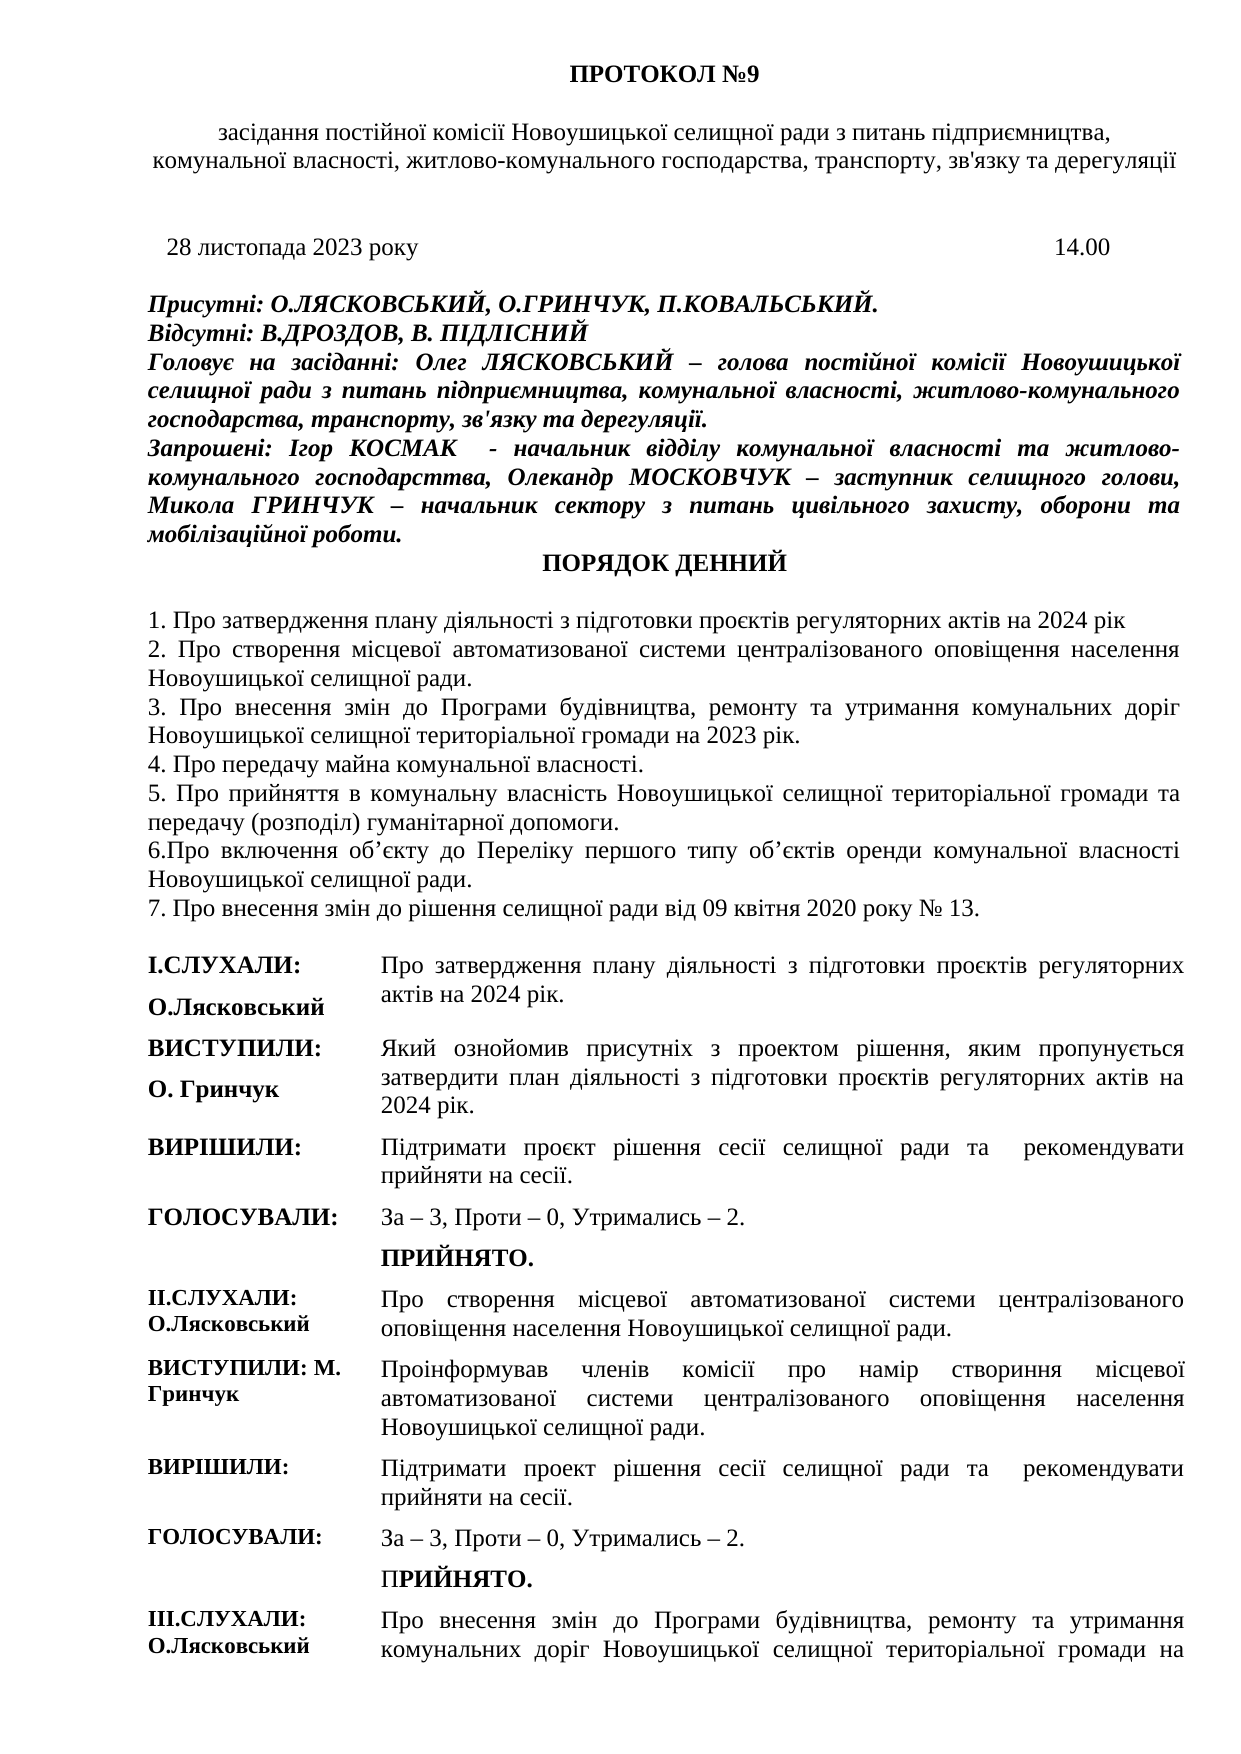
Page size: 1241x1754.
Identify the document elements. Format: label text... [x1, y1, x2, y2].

text Запрошені: Ігор КОСМАК - начальник відділу комунальної власності та житлово-комунального господарсттва, Олекандр МОСКОВЧУК – заступник селищного голови, Микола ГРИНЧУК – начальник сектору з питань цивільного захисту, оборони та мобілізаційної роботи. [148, 433, 1181, 548]
text 4. Про передачу майна комунальної власності. [148, 749, 1181, 778]
text Присутні: О.ЛЯСКОВСЬКИЙ, О.ГРИНЧУК, П.КОВАЛЬСЬКИЙ. [148, 289, 1181, 318]
table_cell Підтримати проект рішення сесії селищної ради та рекомендувати прийняти на сесії. [369, 1453, 1196, 1523]
text засідання постійної комісії Новоушицької селищної ради з питань підприємництва, комунальної власності, житлово-комунального господарства, транспорту, зв'язку та дерегуляції [148, 117, 1181, 174]
table_cell Про створення місцевої автоматизованої системи централізованого оповіщення населення Новоушицької селищної ради. [369, 1284, 1196, 1354]
table_header Про затвердження плану діяльності з підготовки проєктів регуляторних актів на 2024 рік. [369, 950, 1196, 1033]
table_cell ГОЛОСУВАЛИ: [136, 1202, 369, 1284]
table_cell Проінформував членів комісії про намір створиння місцевої автоматизованої системи централізованого оповіщення населення Новоушицької селищної ради. [369, 1354, 1196, 1453]
text Головує на засіданні: Олег ЛЯСКОВСЬКИЙ – голова постійної комісії Новоушицької селищної ради з питань підприємництва, комунальної власності, житлово-комунального господарства, транспорту, зв'язку та дерегуляції. [148, 347, 1181, 433]
text 1. Про затвердження плану діяльності з підготовки проєктів регуляторних актів на 2024 рік [148, 605, 1181, 634]
table_cell ВИСТУПИЛИ: О. Гринчук [136, 1033, 369, 1132]
text 6.Про включення об’єкту до Переліку першого типу об’єктів оренди комунальної власності Новоушицької селищної ради. [148, 835, 1181, 893]
text ПРОТОКОЛ №9 [148, 59, 1181, 88]
table_cell Який ознойомив присутніх з проектом рішення, яким пропунується затвердити план діяльності з підготовки проєктів регуляторних актів на 2024 рік. [369, 1033, 1196, 1132]
table_cell Підтримати проєкт рішення сесії селищної ради та рекомендувати прийняти на сесії. [369, 1132, 1196, 1202]
text ПОРЯДОК ДЕННИЙ [148, 548, 1181, 577]
text 2. Про створення місцевої автоматизованої системи централізованого оповіщення населення Новоушицької селищної ради. [148, 634, 1181, 692]
table_header I.СЛУХАЛИ: О.Лясковський [136, 950, 369, 1033]
table_cell ГОЛОСУВАЛИ: [136, 1523, 369, 1605]
table_cell За – 3, Проти – 0, Утримались – 2. ПРИЙНЯТО. [369, 1523, 1196, 1605]
text Відсутні: В.ДРОЗДОВ, В. ПІДЛІСНИЙ [148, 318, 1181, 347]
text 7. Про внесення змін до рішення селищної ради від 09 квітня 2020 року № 13. [148, 893, 1181, 922]
text 28 листопада 2023 року 14.00 [148, 232, 1181, 260]
table_cell ВИРІШИЛИ: [136, 1453, 369, 1523]
table_cell ВИРІШИЛИ: [136, 1132, 369, 1202]
table_cell За – 3, Проти – 0, Утримались – 2. ПРИЙНЯТО. [369, 1202, 1196, 1284]
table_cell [369, 1605, 1196, 1663]
table_cell IІ.СЛУХАЛИ: О.Лясковський [136, 1284, 369, 1354]
text 3. Про внесення змін до Програми будівництва, ремонту та утримання комунальних доріг Новоушицької селищної територіальної громади на 2023 рік. [148, 692, 1181, 749]
text 5. Про прийняття в комунальну власність Новоушицької селищної територіальної громади та передачу (розподіл) гуманітарної допомоги. [148, 778, 1181, 835]
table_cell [136, 1605, 369, 1663]
table_cell ВИСТУПИЛИ: М. Гринчук [136, 1354, 369, 1453]
